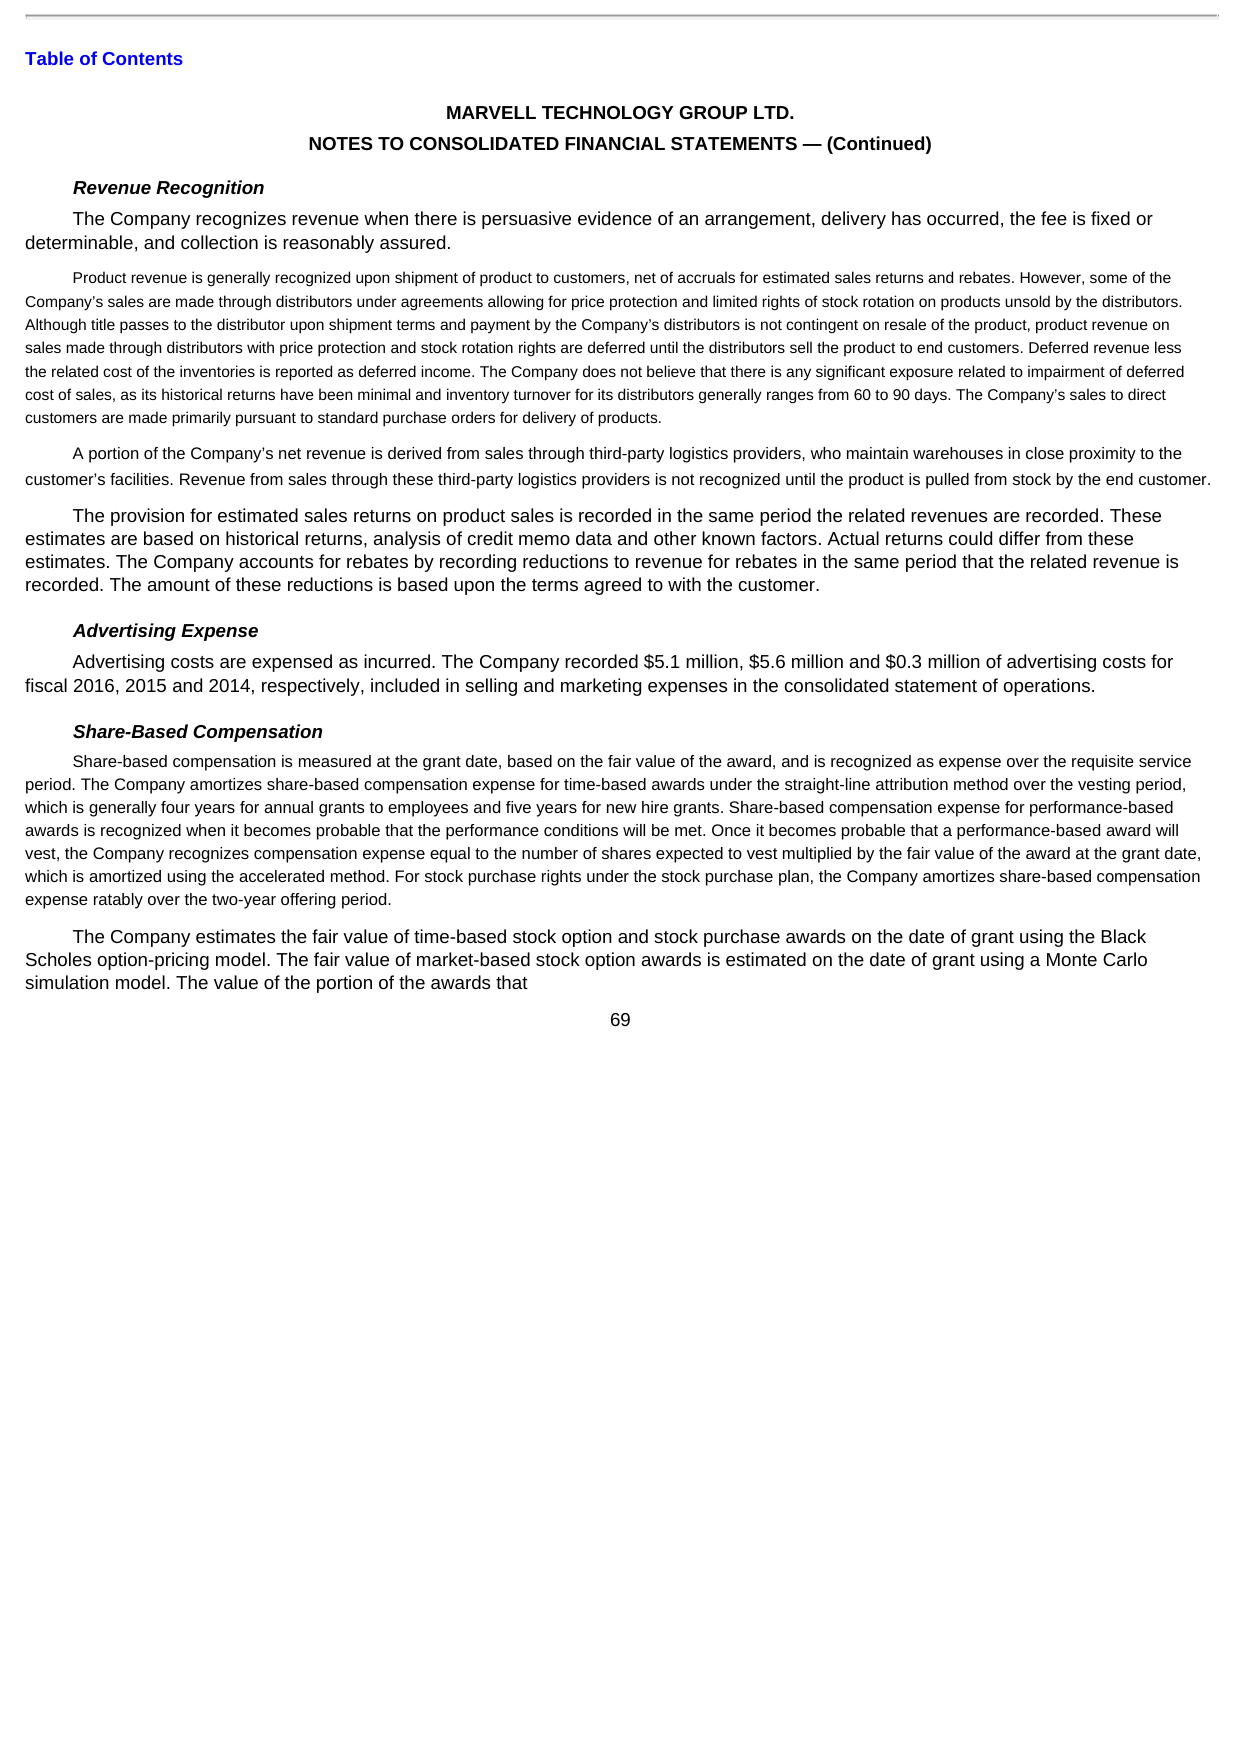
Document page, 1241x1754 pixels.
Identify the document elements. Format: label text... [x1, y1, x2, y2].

text The Company estimates the fair value of time-based stock option and stock purchase awards on the date of grant using the Black Scholes option-pricing model. The fair value of market-based stock option awards is estimated on the date of grant using a Monte Carlo simulation model. The value of the portion of the awards that [25, 926, 1215, 994]
text MARVELL TECHNOLOGY GROUP LTD. [25, 102, 1215, 123]
text Share-Based Compensation [73, 721, 1215, 742]
text The provision for estimated sales returns on product sales is recorded in the same period the related revenues are recorded. These estimates are based on historical returns, analysis of credit memo data and other known factors. Actual returns could differ from these estimates. The Company accounts for rebates by recording reductions to revenue for rebates in the same period that the related revenue is recorded. The amount of these reductions is based upon the terms agreed to with the customer. [25, 505, 1211, 595]
text 69 [25, 1008, 1215, 1030]
text Product revenue is generally recognized upon shipment of product to customers, net of accruals for estimated sales returns and rebates. However, some of the Company’s sales are made through distributors under agreements allowing for price protection and limited rights of stock rotation on products unsold by the distributors. Although title passes to the distributor upon shipment terms and payment by the Company’s distributors is not contingent on resale of the product, product revenue on sales made through distributors with price protection and stock rotation rights are deferred until the distributors sell the product to end customers. Deferred revenue less the related cost of the inventories is reported as deferred income. The Company does not believe that there is any significant exposure related to impairment of deferred cost of sales, as its historical returns have been minimal and inventory turnover for its distributors generally ranges from 60 to 90 days. The Company’s sales to direct customers are made primarily pursuant to standard purchase orders for delivery of products. [25, 269, 1201, 427]
text A portion of the Company’s net revenue is derived from sales through third-party logistics providers, who maintain warehouses in close proximity to the customer’s facilities. Revenue from sales through these third-party logistics providers is not recognized until the product is pulled from stock by the end customer. [25, 443, 1213, 489]
text Advertising costs are expensed as incurred. The Company recorded $5.1 million, $5.6 million and $0.3 million of advertising costs for fiscal 2016, 2015 and 2014, respectively, included in selling and marketing expenses in the consolidated statement of operations. [25, 651, 1190, 696]
text Table of Contents [25, 48, 1215, 69]
text NOTES TO CONSOLIDATED FINANCIAL STATEMENTS — (Continued) [25, 133, 1215, 154]
picture [23, 14, 1220, 21]
text Advertising Expense [73, 620, 1215, 641]
text Share-based compensation is measured at the grant date, based on the fair value of the award, and is recognized as expense over the requisite service period. The Company amortizes share-based compensation expense for time-based awards under the straight-line attribution method over the vesting period, which is generally four years for annual grants to employees and five years for new hire grants. Share-based compensation expense for performance-based awards is recognized when it becomes probable that the performance conditions will be met. Once it becomes probable that a performance-based award will vest, the Company recognizes compensation expense equal to the number of shares expected to vest multiplied by the fair value of the award at the grant date, which is amortized using the accelerated method. For stock purchase rights under the stock purchase plan, the Company amortizes share-based compensation expense ratably over the two-year offering period. [25, 751, 1215, 909]
text The Company recognizes revenue when there is persuasive evidence of an arrangement, delivery has occurred, the fee is fixed or determinable, and collection is reasonably assured. [25, 208, 1153, 253]
text Revenue Recognition [73, 177, 1215, 198]
